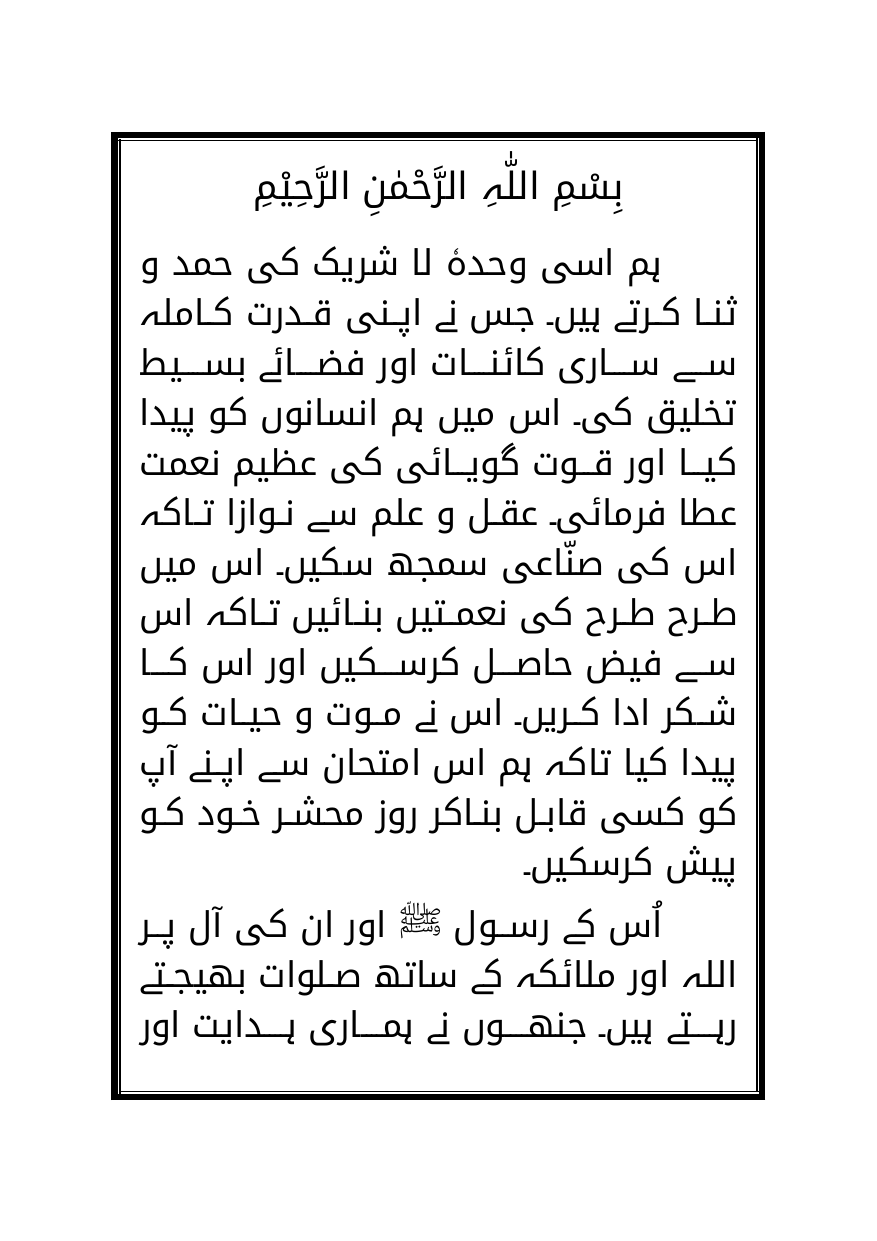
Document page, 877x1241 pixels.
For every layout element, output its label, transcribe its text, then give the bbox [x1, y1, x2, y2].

text ہم اسی وحدہٗ لا شریک کی حمد و ثنا کرتے ہیں۔ جس نے اپنی قدرت کاملہ سے ساری کائنات اور فضائے بسیط تخلیق کی۔ اس میں ہم انسانوں کو پیدا کیا اور قوت گویائی کی عظیم نعمت عطا فرمائی۔ عقل و علم سے نوازا تاکہ اس کی صنّاعی سمجھ سکیں۔ اس میں طرح طرح کی نعمتیں بنائیں تاکہ اس سے فیض حاصل کرسکیں اور اس کا شکر ادا کریں۔ اس نے موت و حیات کو پیدا کیا تاکہ ہم اس امتحان سے اپنے آپ کو کسی قابل بناکر روز محشر خود کو پیش کرسکیں۔ [139, 235, 737, 885]
text بِسْمِ اللّٰہِ الرَّحْمٰنِ الرَّحِیْمِ [139, 151, 737, 223]
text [139, 898, 737, 1048]
